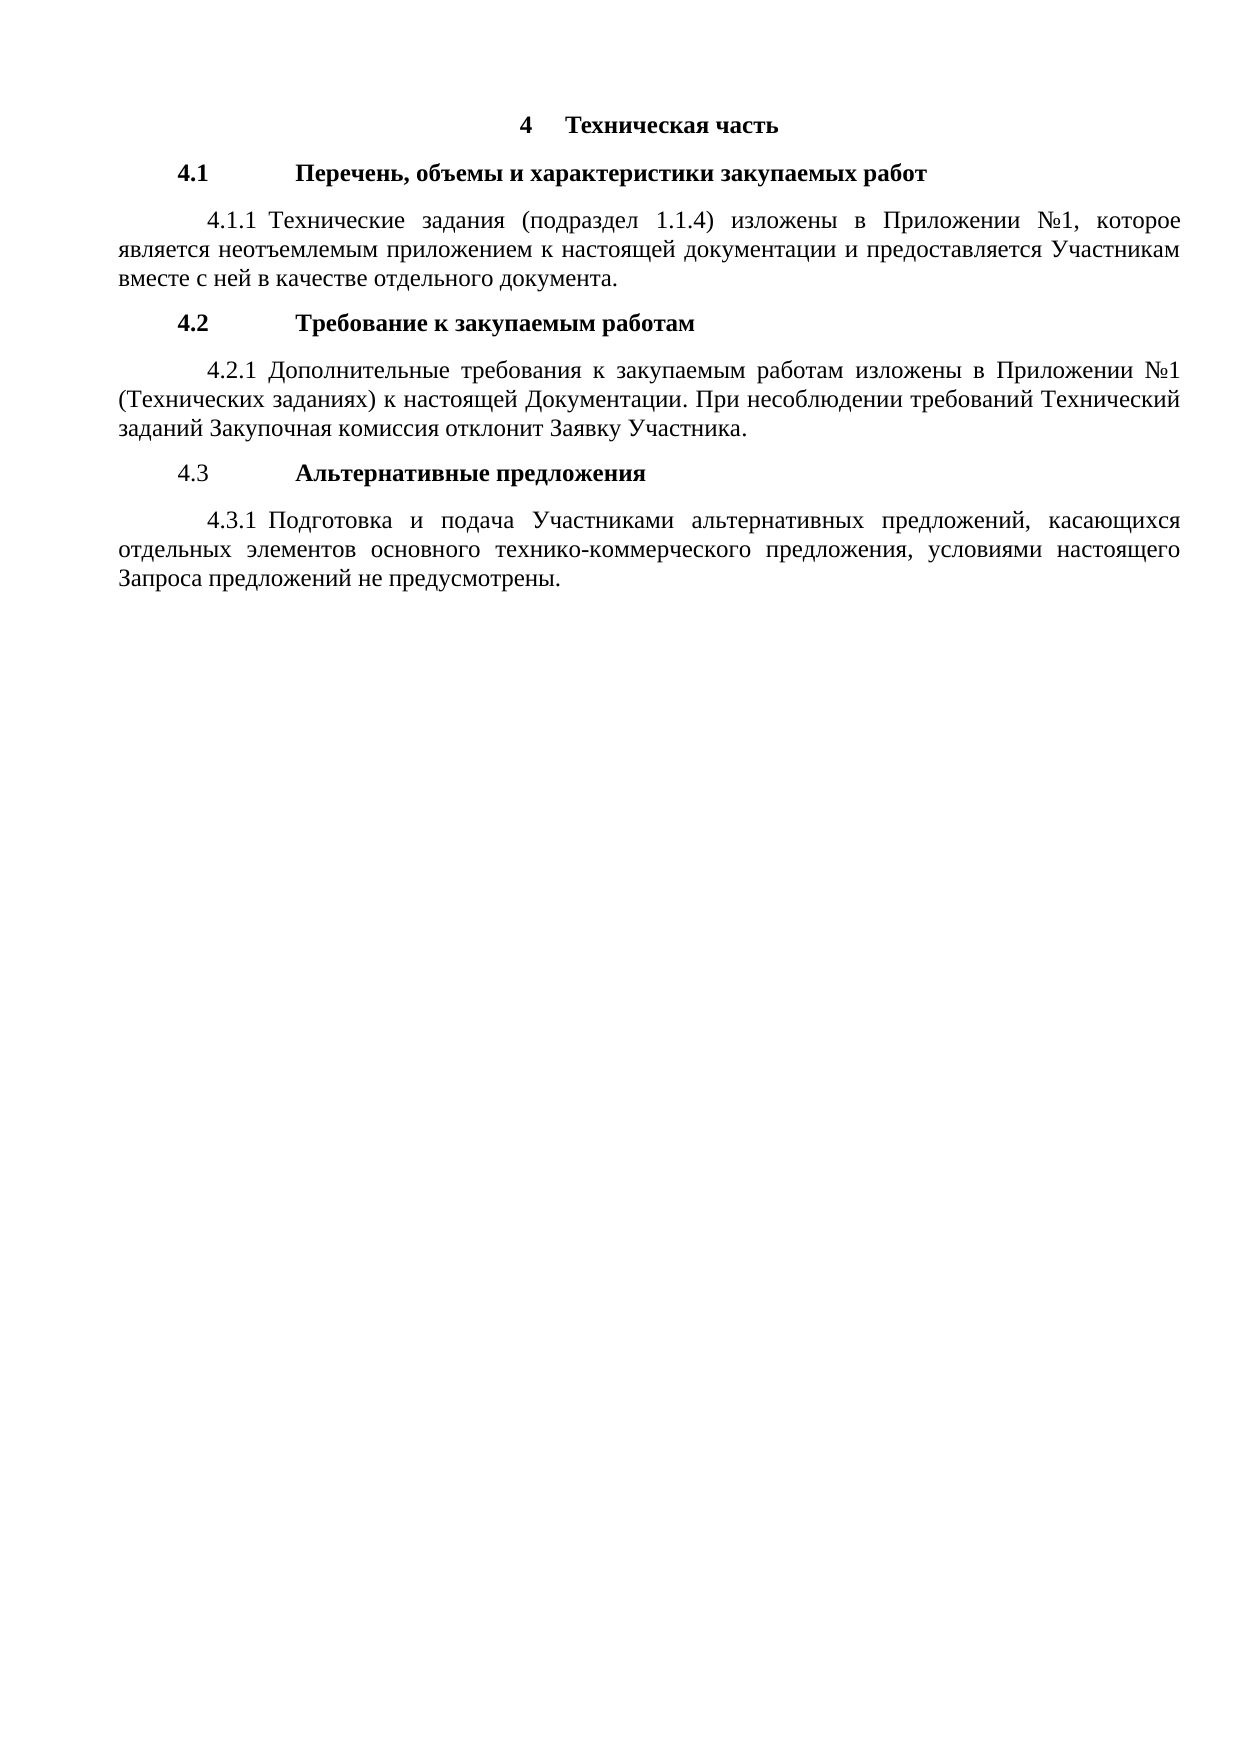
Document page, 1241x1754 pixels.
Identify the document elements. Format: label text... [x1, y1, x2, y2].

subtitle Технические задания (подраздел 1.1.4) изложены в Приложении №1, которое является неотъемлемым приложением к настоящей документации и предоставляется Участникам вместе с ней в качестве отдельного документа. [118, 206, 1181, 292]
subtitle Подготовка и подача Участниками альтернативных предложений, касающихся отдельных элементов основного технико-коммерческого предложения, условиями настоящего Запроса предложений не предусмотрены. [118, 505, 1181, 592]
subtitle Требование к закупаемым работам [177, 308, 1181, 337]
subtitle Альтернативные предложения [177, 458, 1181, 487]
subtitle Дополнительные требования к закупаемым работам изложены в Приложении №1 (Технических заданиях) к настоящей Документации. При несоблюдении требований Технический заданий Закупочная комиссия отклонит Заявку Участника. [118, 355, 1181, 442]
subtitle Техническая часть [117, 110, 1181, 139]
subtitle Перечень, объемы и характеристики закупаемых работ [177, 158, 1181, 187]
